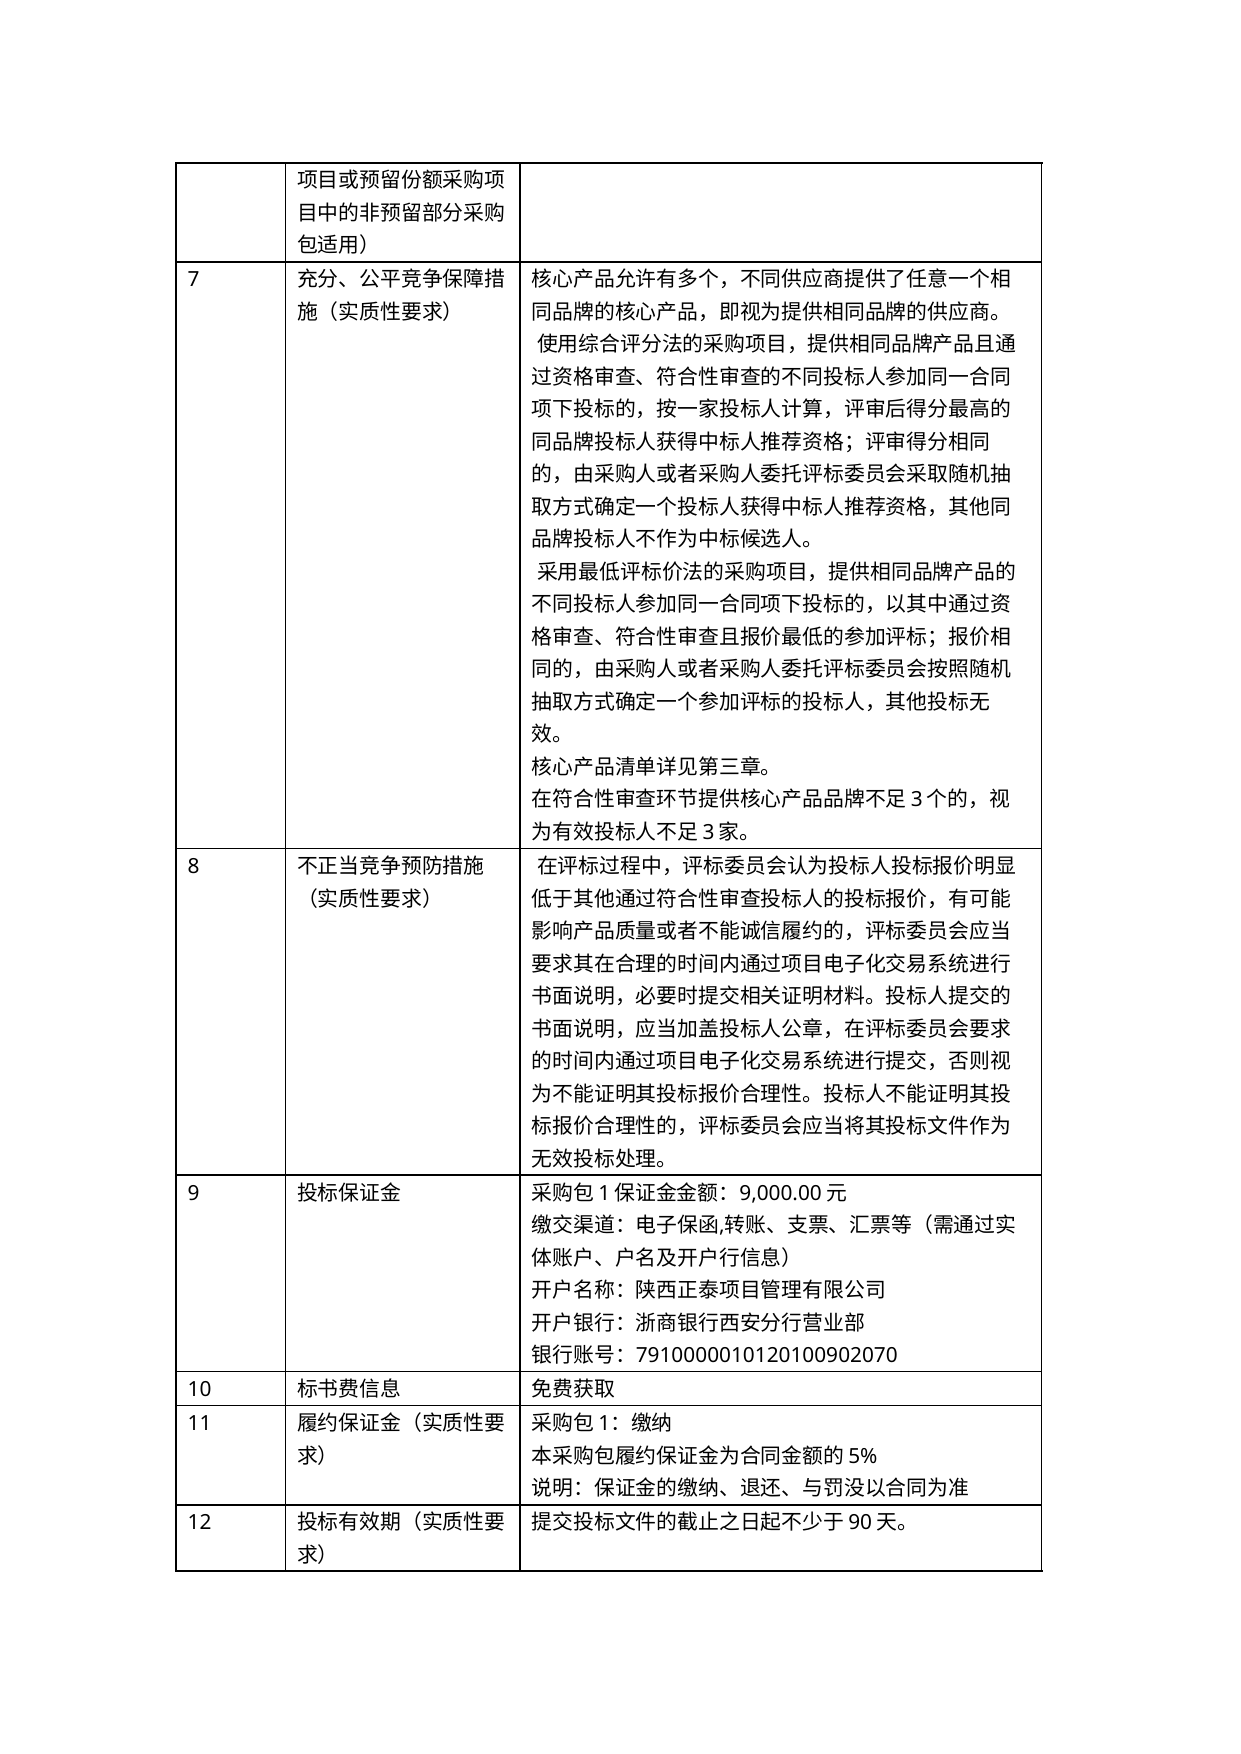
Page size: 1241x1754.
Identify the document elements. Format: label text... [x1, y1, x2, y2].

table_cell 在评标过程中，评标委员会认为投标人投标报价明显低于其他通过符合性审查投标人的投标报价，有可能影响产品质量或者不能诚信履约的，评标委员会应当要求其在合理的时间内通过项目电子化交易系统进行书面说明，必要时提交相关证明材料。投标人提交的书面说明，应当加盖投标人公章，在评标委员会要求的时间内通过项目电子化交易系统进行提交，否则视为不能证明其投标报价合理性。投标人不能证明其投标报价合理性的，评标委员会应当将其投标文件作为无效投标处理。 [521, 849, 1041, 1174]
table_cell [521, 164, 1041, 261]
table_cell 投标有效期（实质性要求） [286, 1506, 519, 1570]
table_cell 核心产品允许有多个，不同供应商提供了任意一个相同品牌的核心产品，即视为提供相同品牌的供应商。 使用综合评分法的采购项目，提供相同品牌产品且通过资格审查、符合性审查的不同投标人参加同一合同项下投标的，按一家投标人计算，评审后得分最高的同品牌投标人获得中标人推荐资格；评审得分相同的，由采购人或者采购人委托评标委员会采取随机抽取方式确定一个投标人获得中标人推荐资格，其他同品牌投标人不作为中标候选人。 采用最低评标价法的采购项目，提供相同品牌产品的不同投标人参加同一合同项下投标的，以其中通过资格审查、符合性审查且报价最低的参加评标；报价相同的，由采购人或者采购人委托评标委员会按照随机抽取方式确定一个参加评标的投标人，其他投标无效。 核心产品清单详见第三章。 在符合性审查环节提供核心产品品牌不足3个的，视为有效投标人不足3家。 [521, 263, 1041, 848]
table_cell 采购包1保证金金额：9,000.00元 缴交渠道：电子保函,转账、支票、汇票等（需通过实体账户、户名及开户行信息） 开户名称：陕西正泰项目管理有限公司 开户银行：浙商银行西安分行营业部 银行账号：7910000010120100902070 [521, 1176, 1041, 1371]
table_cell 11 [177, 1406, 285, 1504]
table_cell 标书费信息 [286, 1372, 519, 1405]
table_cell 免费获取 [521, 1372, 1041, 1405]
table_cell 10 [177, 1372, 285, 1405]
table_cell 履约保证金（实质性要求） [286, 1406, 519, 1504]
table_cell 12 [177, 1506, 285, 1570]
table_cell 9 [177, 1176, 285, 1371]
table_cell 投标保证金 [286, 1176, 519, 1371]
table_cell 8 [177, 849, 285, 1174]
table_cell 7 [177, 263, 285, 848]
table_cell 充分、公平竞争保障措施（实质性要求） [286, 263, 519, 848]
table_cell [286, 164, 519, 261]
table_cell 提交投标文件的截止之日起不少于90天。 [521, 1506, 1041, 1570]
table_cell 采购包1：缴纳 本采购包履约保证金为合同金额的5% 说明：保证金的缴纳、退还、与罚没以合同为准 [521, 1406, 1041, 1504]
table_cell 不正当竞争预防措施（实质性要求） [286, 849, 519, 1174]
table_cell 6 [177, 164, 285, 261]
